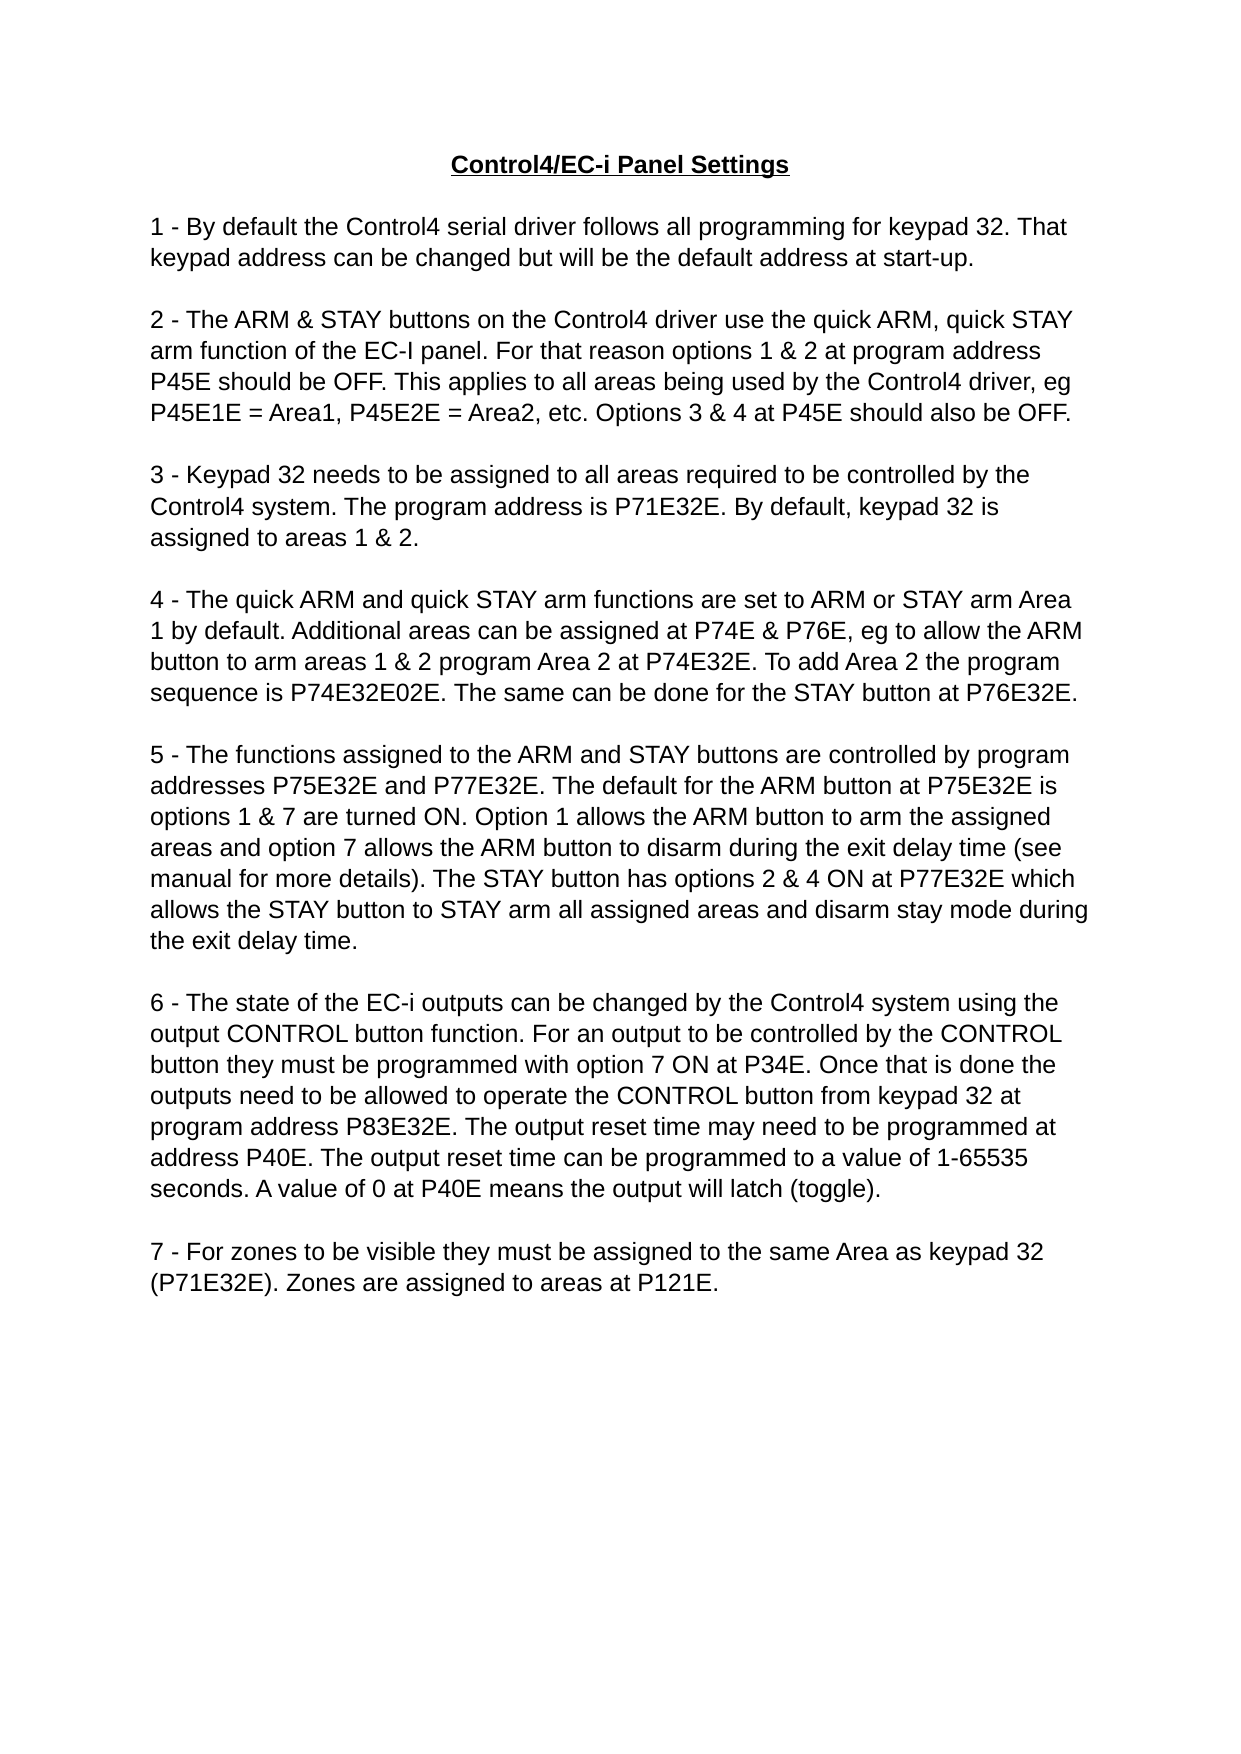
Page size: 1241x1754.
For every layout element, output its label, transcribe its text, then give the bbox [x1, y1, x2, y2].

text 6 - The state of the EC-i outputs can be changed by the Control4 system using the output CONTROL button function. For an output to be controlled by the CONTROL button they must be programmed with option 7 ON at P34E. Once that is done the outputs need to be allowed to operate the CONTROL button from keypad 32 at program address P83E32E. The output reset time may need to be programmed at address P40E. The output reset time can be programmed to a value of 1-65535 seconds. A value of 0 at P40E means the output will latch (toggle). [150, 988, 1090, 1203]
text Control4/EC-i Panel Settings [150, 150, 1090, 179]
text 2 - The ARM & STAY buttons on the Control4 driver use the quick ARM, quick STAY arm function of the EC-I panel. For that reason options 1 & 2 at program address P45E should be OFF. This applies to all areas being used by the Control4 driver, eg P45E1E = Area1, P45E2E = Area2, etc. Options 3 & 4 at P45E should also be OFF. [150, 305, 1090, 427]
text 7 - For zones to be visible they must be assigned to the same Area as keypad 32 (P71E32E). Zones are assigned to areas at P121E. [150, 1236, 1090, 1296]
text 4 - The quick ARM and quick STAY arm functions are set to ARM or STAY arm Area 1 by default. Additional areas can be assigned at P74E & P76E, eg to allow the ARM button to arm areas 1 & 2 program Area 2 at P74E32E. To add Area 2 the program sequence is P74E32E02E. The same can be done for the STAY button at P76E32E. [150, 584, 1090, 706]
text 3 - Keypad 32 needs to be assigned to all areas required to be controlled by the Control4 system. The program address is P71E32E. By default, keypad 32 is assigned to areas 1 & 2. [150, 460, 1090, 551]
text 5 - The functions assigned to the ARM and STAY buttons are controlled by program addresses P75E32E and P77E32E. The default for the ARM button at P75E32E is options 1 & 7 are turned ON. Option 1 allows the ARM button to arm the assigned areas and option 7 allows the ARM button to disarm during the exit delay time (see manual for more details). The STAY button has options 2 & 4 ON at P77E32E which allows the STAY button to STAY arm all assigned areas and disarm stay mode during the exit delay time. [150, 740, 1090, 955]
text 1 - By default the Control4 serial driver follows all programming for keypad 32. That keypad address can be changed but will be the default address at start-up. [150, 212, 1090, 272]
